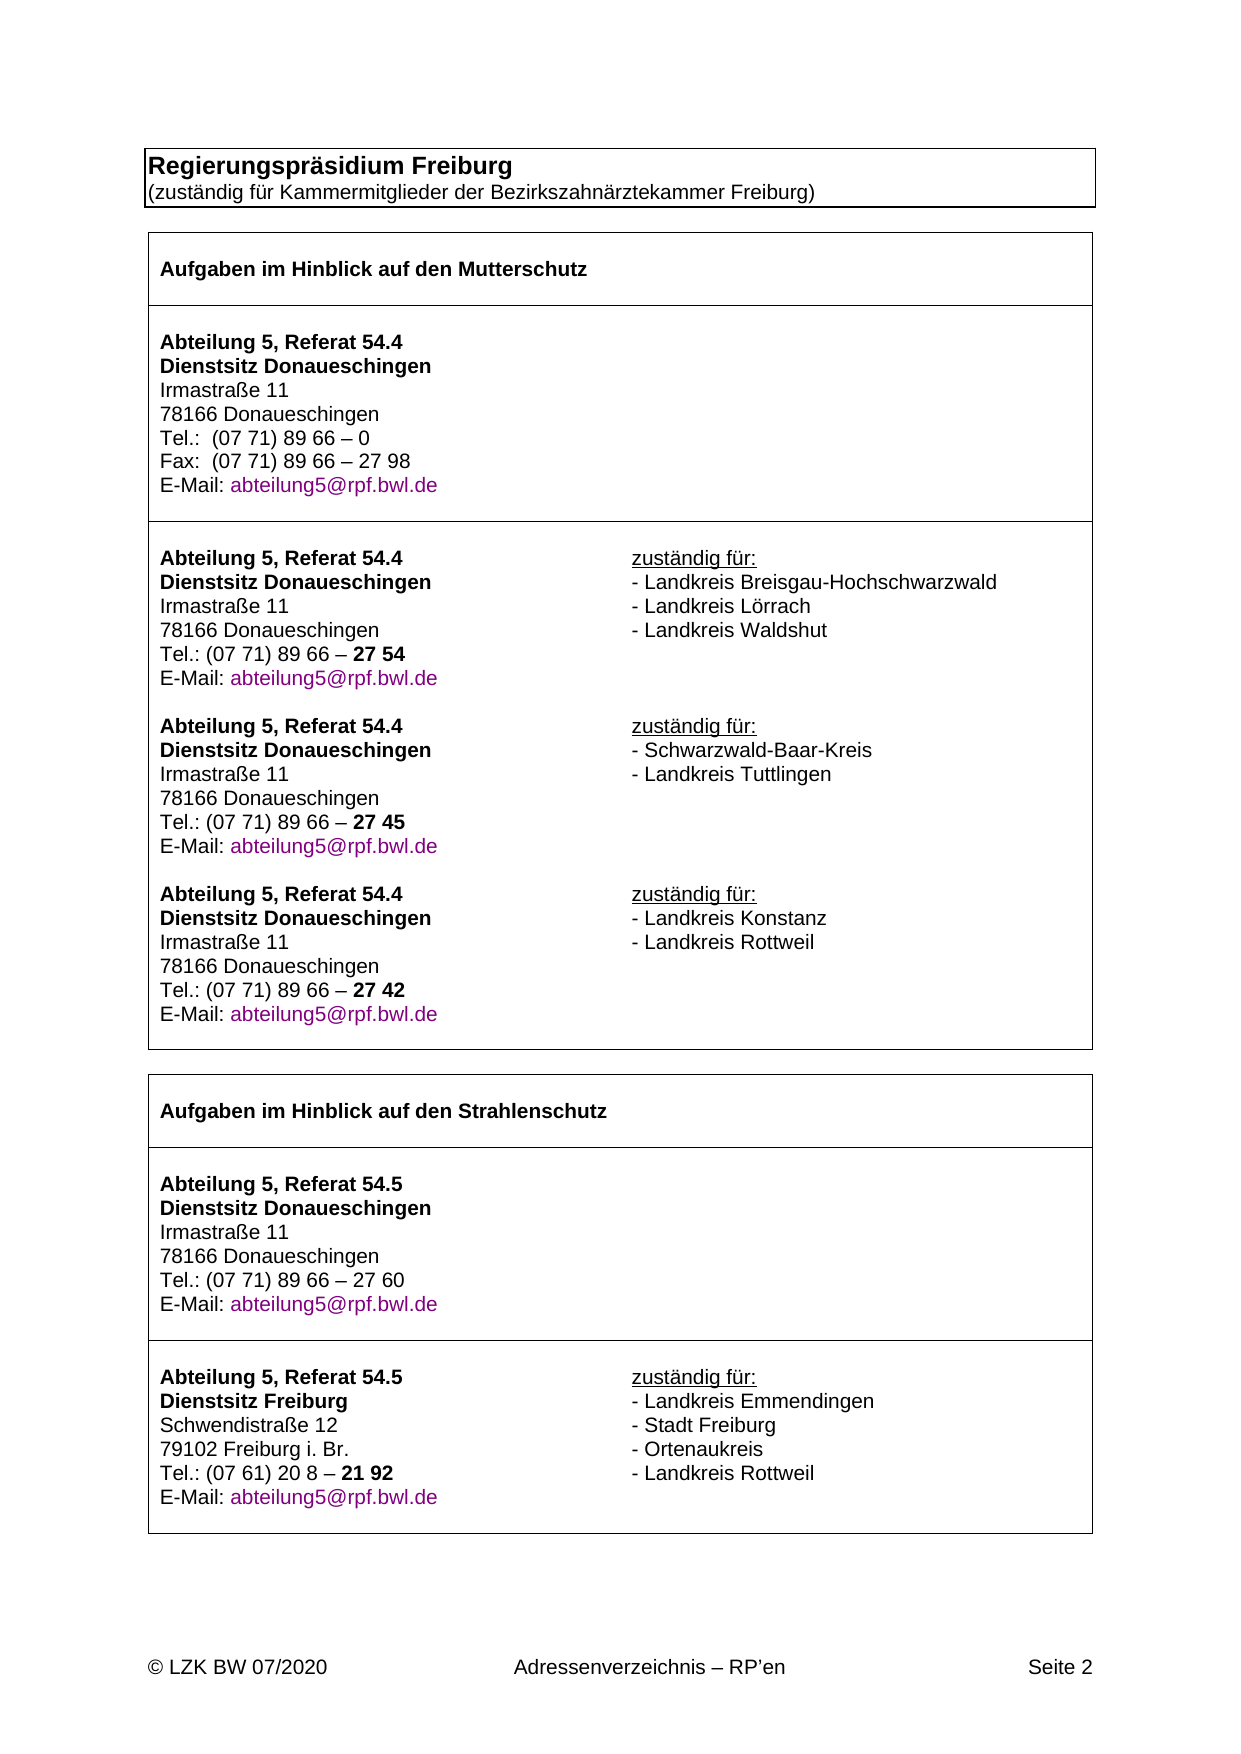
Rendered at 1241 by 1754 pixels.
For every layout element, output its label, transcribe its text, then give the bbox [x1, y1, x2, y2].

table_header Aufgaben im Hinblick auf den Strahlenschutz [149, 1075, 1092, 1147]
text (zuständig für Kammermitglieder der Bezirkszahnärztekammer Freiburg) [146, 176, 1095, 206]
table_cell zuständig für: - Landkreis Emmendingen - Stadt Freiburg - Ortenaukreis - Landkreis Rottweil [620, 1341, 1092, 1533]
table_cell zuständig für: - Schwarzwald-Baar-Kreis - Landkreis Tuttlingen [620, 714, 1092, 882]
table_cell Abteilung 5, Referat 54.5 Dienstsitz Donaueschingen Irmastraße 11 78166 Donaueschingen Tel.: (07 71) 89 66 – 27 60 E-Mail: abteilung5@rpf.bwl.de [149, 1148, 1092, 1340]
table_cell Abteilung 5, Referat 54.4 Dienstsitz Donaueschingen Irmastraße 11 78166 Donaueschingen Tel.: (07 71) 89 66 – 27 54 E-Mail: abteilung5@rpf.bwl.de [149, 522, 620, 714]
table_cell Abteilung 5, Referat 54.5 Dienstsitz Freiburg Schwendistraße 12 79102 Freiburg i. Br. Tel.: (07 61) 20 8 – 21 92 E-Mail: abteilung5@rpf.bwl.de [149, 1341, 620, 1533]
table_cell Abteilung 5, Referat 54.4 Dienstsitz Donaueschingen Irmastraße 11 78166 Donaueschingen Tel.: (07 71) 89 66 – 27 45 E-Mail: abteilung5@rpf.bwl.de [149, 714, 620, 882]
table_header Aufgaben im Hinblick auf den Mutterschutz [149, 233, 1092, 304]
table_cell Abteilung 5, Referat 54.4 Dienstsitz Donaueschingen Irmastraße 11 78166 Donaueschingen Tel.: (07 71) 89 66 – 27 42 E-Mail: abteilung5@rpf.bwl.de [149, 882, 620, 1049]
table_cell Abteilung 5, Referat 54.4 Dienstsitz Donaueschingen Irmastraße 11 78166 Donaueschingen Tel.: (07 71) 89 66 – 0 Fax: (07 71) 89 66 – 27 98 E-Mail: abteilung5@rpf.bwl.de [149, 306, 1092, 521]
text Regierungspräsidium Freiburg [146, 149, 1095, 176]
table_cell zuständig für: - Landkreis Konstanz - Landkreis Rottweil [620, 882, 1092, 1049]
table_cell zuständig für: - Landkreis Breisgau-Hochschwarzwald - Landkreis Lörrach - Landkreis Waldshut [620, 522, 1092, 714]
